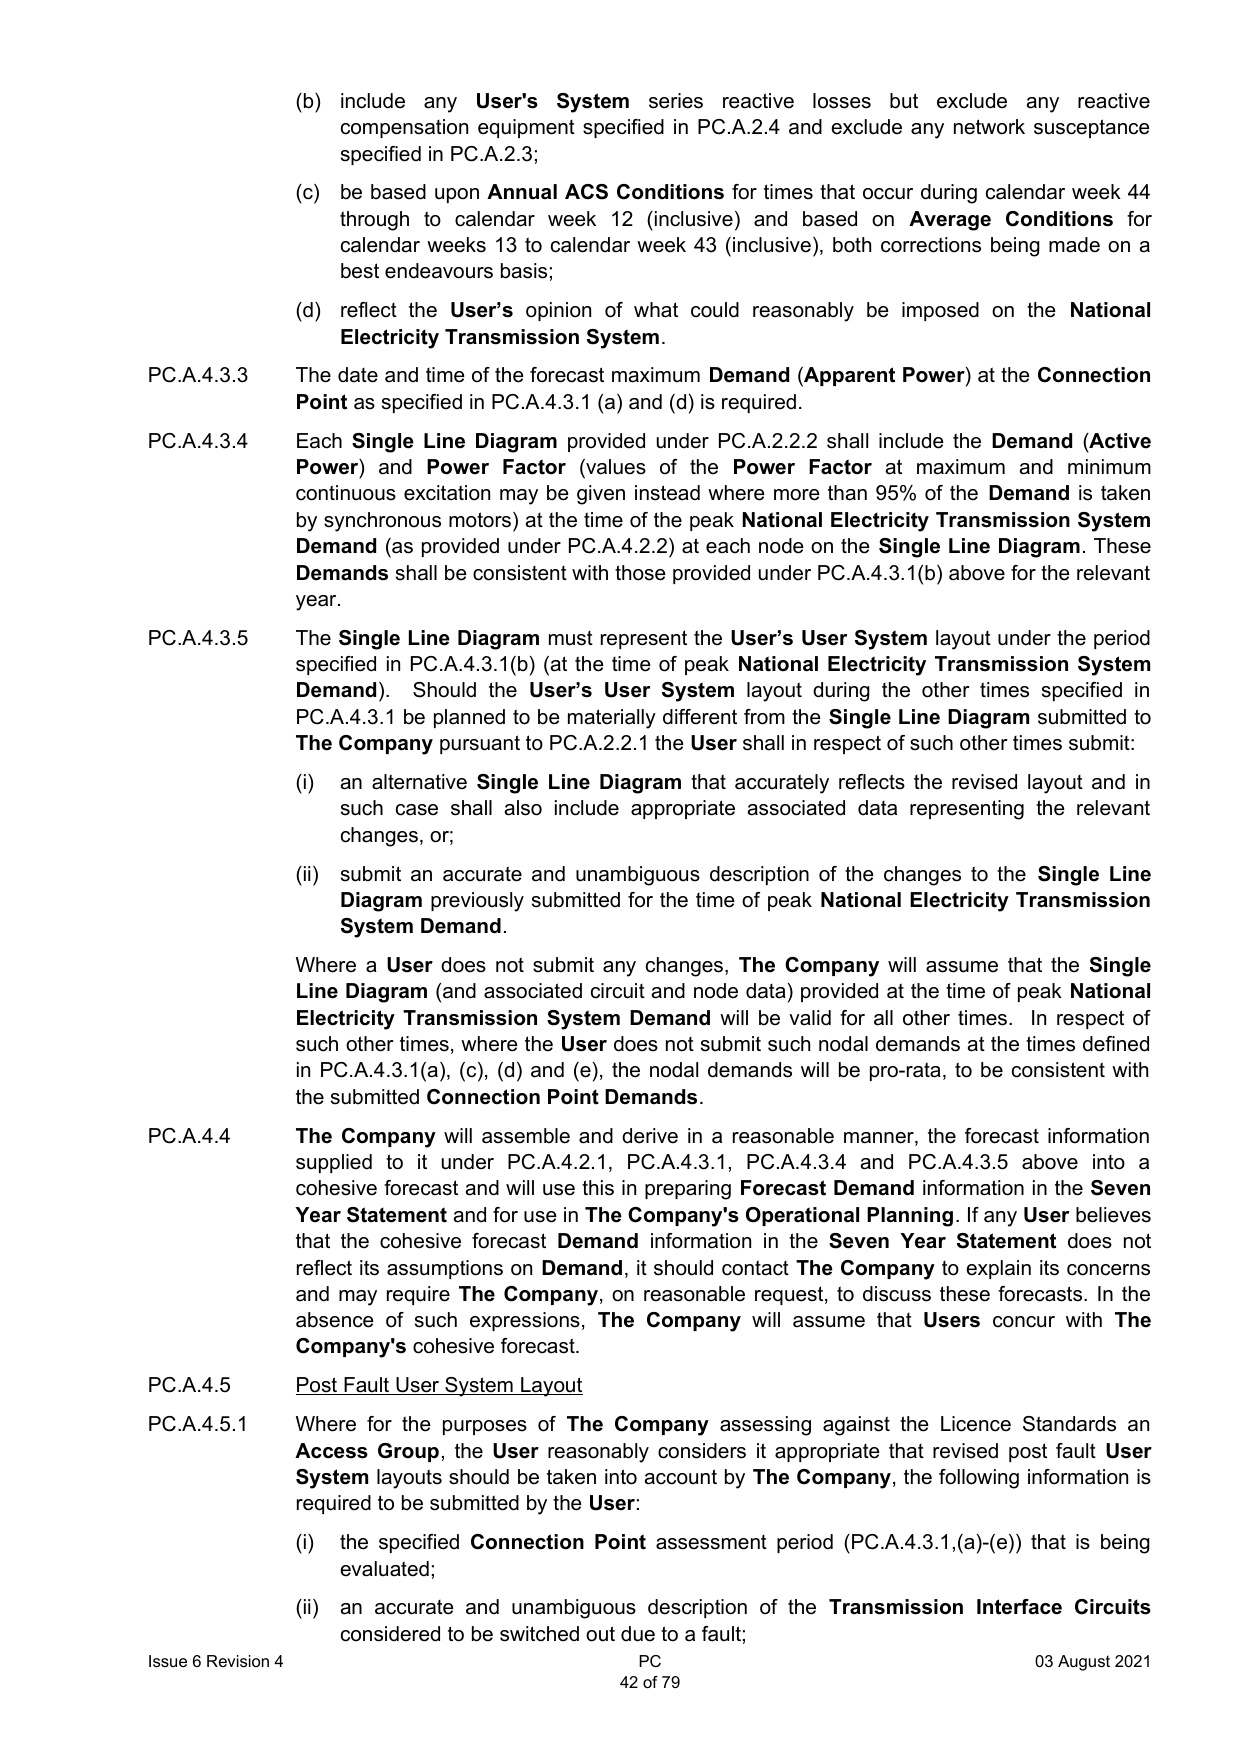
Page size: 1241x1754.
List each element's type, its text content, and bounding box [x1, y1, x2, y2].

text PC.A.4.5.1 Where for the purposes of The Company assessing against the Licence Standards an Access Group, the User reasonably considers it appropriate that revised post fault User System layouts should be taken into account by The Company, the following information is required to be submitted by the User: [148, 1412, 1152, 1515]
text PC.A.4.5 Post Fault User System Layout [148, 1373, 1152, 1397]
text (i) the specified Connection Point assessment period (PC.A.4.3.1,(a)-(e)) that is being evaluated; [295, 1530, 1152, 1580]
text (b) include any User's System series reactive losses but exclude any reactive compensation equipment specified in PC.A.2.4 and exclude any network susceptance specified in PC.A.2.3; [295, 89, 1152, 165]
text PC.A.4.3.5 The Single Line Diagram must represent the User’s User System layout under the period specified in PC.A.4.3.1(b) (at the time of peak National Electricity Transmission System Demand). Should the User’s User System layout during the other times specified in PC.A.4.3.1 be planned to be materially different from the Single Line Diagram submitted to The Company pursuant to PC.A.2.2.1 the User shall in respect of such other times submit: [148, 626, 1152, 755]
text (i) an alternative Single Line Diagram that accurately reflects the revised layout and in such case shall also include appropriate associated data representing the relevant changes, or; [295, 770, 1152, 846]
text (c) be based upon Annual ACS Conditions for times that occur during calendar week 44 through to calendar week 12 (inclusive) and based on Average Conditions for calendar weeks 13 to calendar week 43 (inclusive), both corrections being made on a best endeavours basis; [295, 180, 1152, 283]
text PC.A.4.3.3 The date and time of the forecast maximum Demand (Apparent Power) at the Connection Point as specified in PC.A.4.3.1 (a) and (d) is required. [148, 363, 1152, 414]
text PC.A.4.3.4 Each Single Line Diagram provided under PC.A.2.2.2 shall include the Demand (Active Power) and Power Factor (values of the Power Factor at maximum and minimum continuous excitation may be given instead where more than 95% of the Demand is taken by synchronous motors) at the time of the peak National Electricity Transmission System Demand (as provided under PC.A.4.2.2) at each node on the Single Line Diagram. These Demands shall be consistent with those provided under PC.A.4.3.1(b) above for the relevant year. [148, 428, 1152, 611]
text PC.A.4.4 The Company will assemble and derive in a reasonable manner, the forecast information supplied to it under PC.A.4.2.1, PC.A.4.3.1, PC.A.4.3.4 and PC.A.4.3.5 above into a cohesive forecast and will use this in preparing Forecast Demand information in the Seven Year Statement and for use in The Company's Operational Planning. If any User believes that the cohesive forecast Demand information in the Seven Year Statement does not reflect its assumptions on Demand, it should contact The Company to explain its concerns and may require The Company, on reasonable request, to discuss these forecasts. In the absence of such expressions, The Company will assume that Users concur with The Company's cohesive forecast. [148, 1123, 1152, 1358]
text (ii) an accurate and unambiguous description of the Transmission Interface Circuits considered to be switched out due to a fault; [295, 1595, 1152, 1646]
text (ii) submit an accurate and unambiguous description of the changes to the Single Line Diagram previously submitted for the time of peak National Electricity Transmission System Demand. [295, 861, 1152, 938]
text (d) reflect the User’s opinion of what could reasonably be imposed on the National Electricity Transmission System. [295, 298, 1152, 348]
text Where a User does not submit any changes, The Company will assume that the Single Line Diagram (and associated circuit and node data) provided at the time of peak National Electricity Transmission System Demand will be valid for all other times. In respect of such other times, where the User does not submit such nodal demands at the times defined in PC.A.4.3.1(a), (c), (d) and (e), the nodal demands will be pro-rata, to be consistent with the submitted Connection Point Demands. [148, 953, 1152, 1109]
